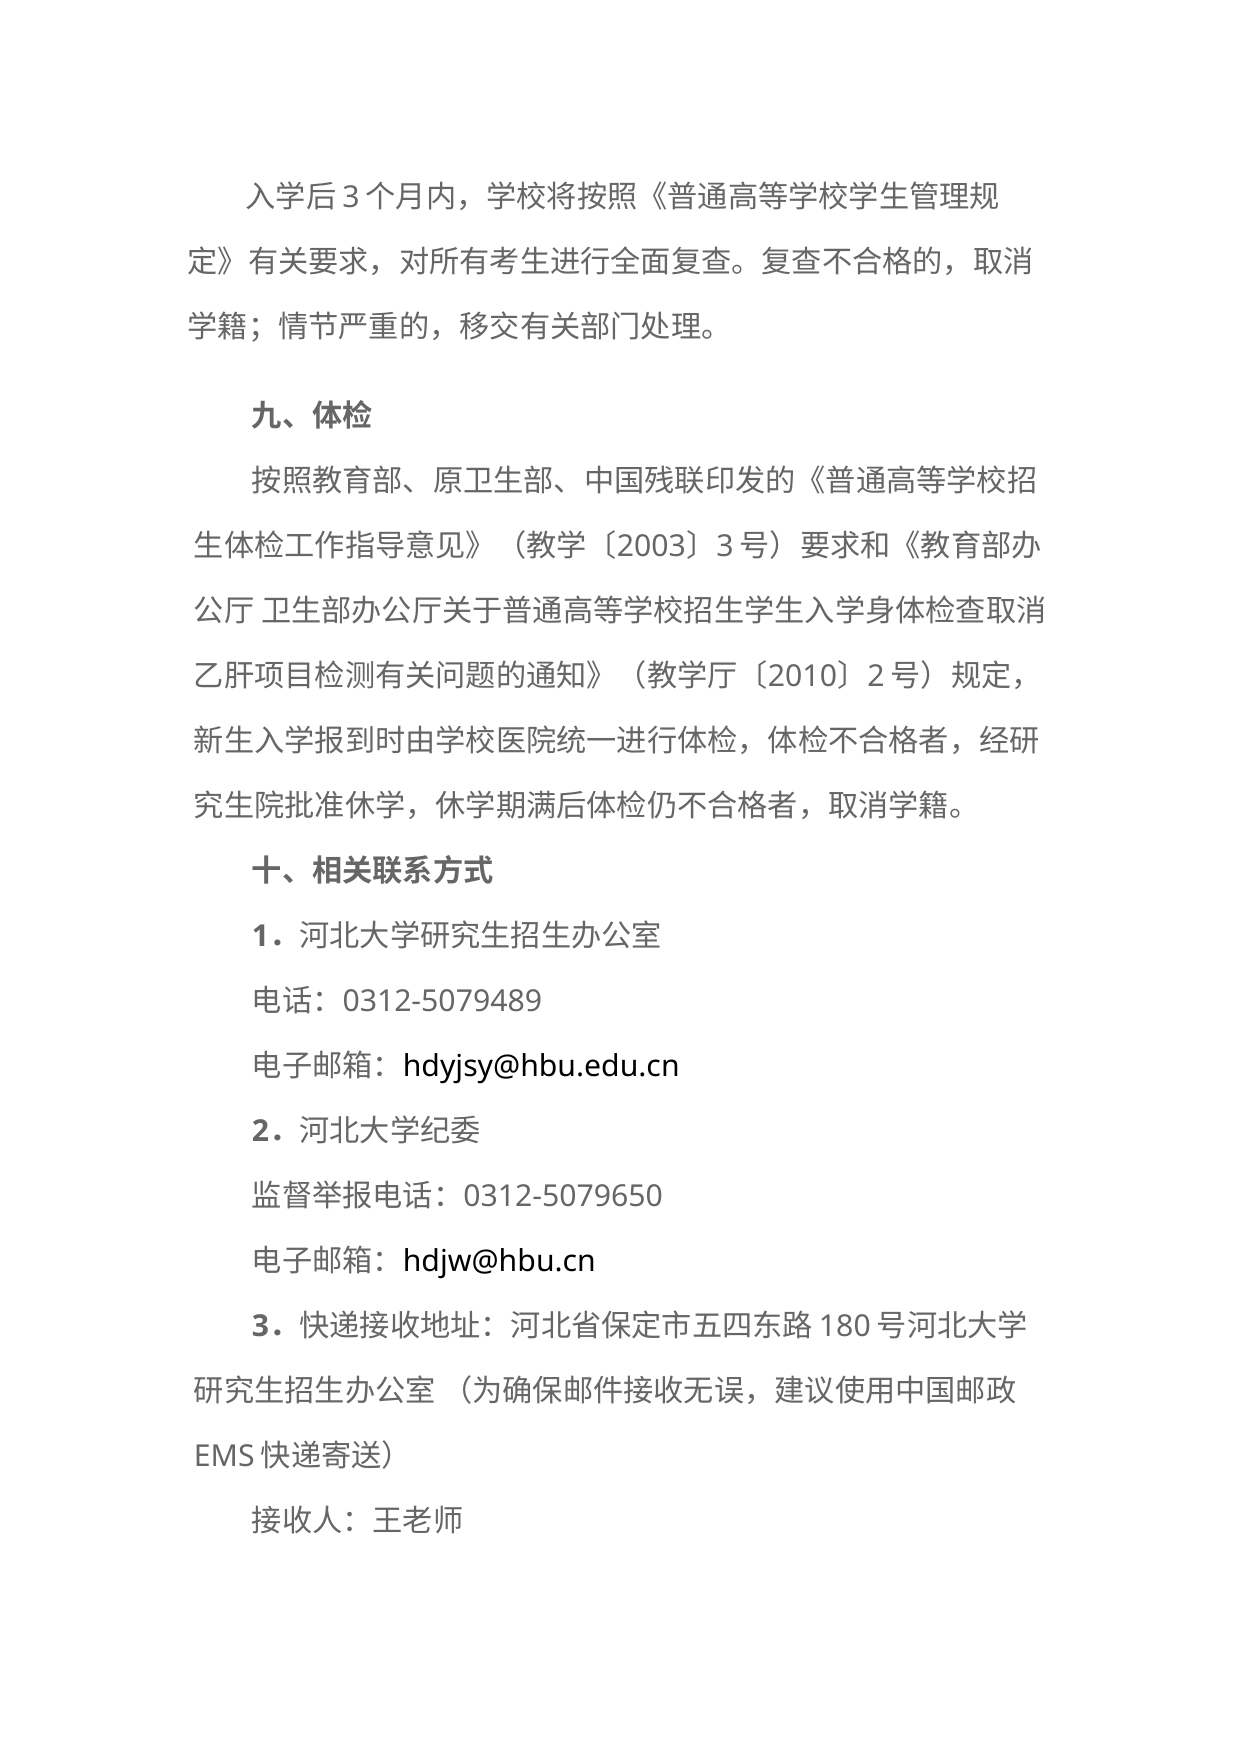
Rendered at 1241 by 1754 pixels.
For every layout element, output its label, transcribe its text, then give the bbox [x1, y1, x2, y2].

text 电话：0312-5079489 [194, 965, 1046, 1030]
text 按照教育部、原卫生部、中国残联印发的《普通高等学校招生体检工作指导意见》（教学〔2003〕3号）要求和《教育部办公厅 卫生部办公厅关于普通高等学校招生学生入学身体检查取消乙肝项目检测有关问题的通知》（教学厅〔2010〕2号）规定，新生入学报到时由学校医院统一进行体检，体检不合格者，经研究生院批准休学，休学期满后体检仍不合格者，取消学籍。 [194, 445, 1046, 835]
text 九、体检 [194, 380, 1046, 445]
text 电子邮箱：hdyjsy@hbu.edu.cn [194, 1030, 1046, 1095]
text 十、相关联系方式 [194, 835, 1046, 900]
text 入学后3个月内，学校将按照《普通高等学校学生管理规定》有关要求，对所有考生进行全面复查。复查不合格的，取消学籍；情节严重的，移交有关部门处理。 [187, 162, 1053, 357]
text 接收人：王老师 [194, 1485, 1046, 1550]
text 3．快递接收地址：河北省保定市五四东路180号河北大学研究生招生办公室 （为确保邮件接收无误，建议使用中国邮政EMS快递寄送） [194, 1290, 1046, 1485]
text 1．河北大学研究生招生办公室 [194, 900, 1046, 965]
text 电子邮箱：hdjw@hbu.cn [194, 1225, 1046, 1290]
text 监督举报电话：0312-5079650 [194, 1160, 1046, 1225]
text 2．河北大学纪委 [194, 1095, 1046, 1160]
